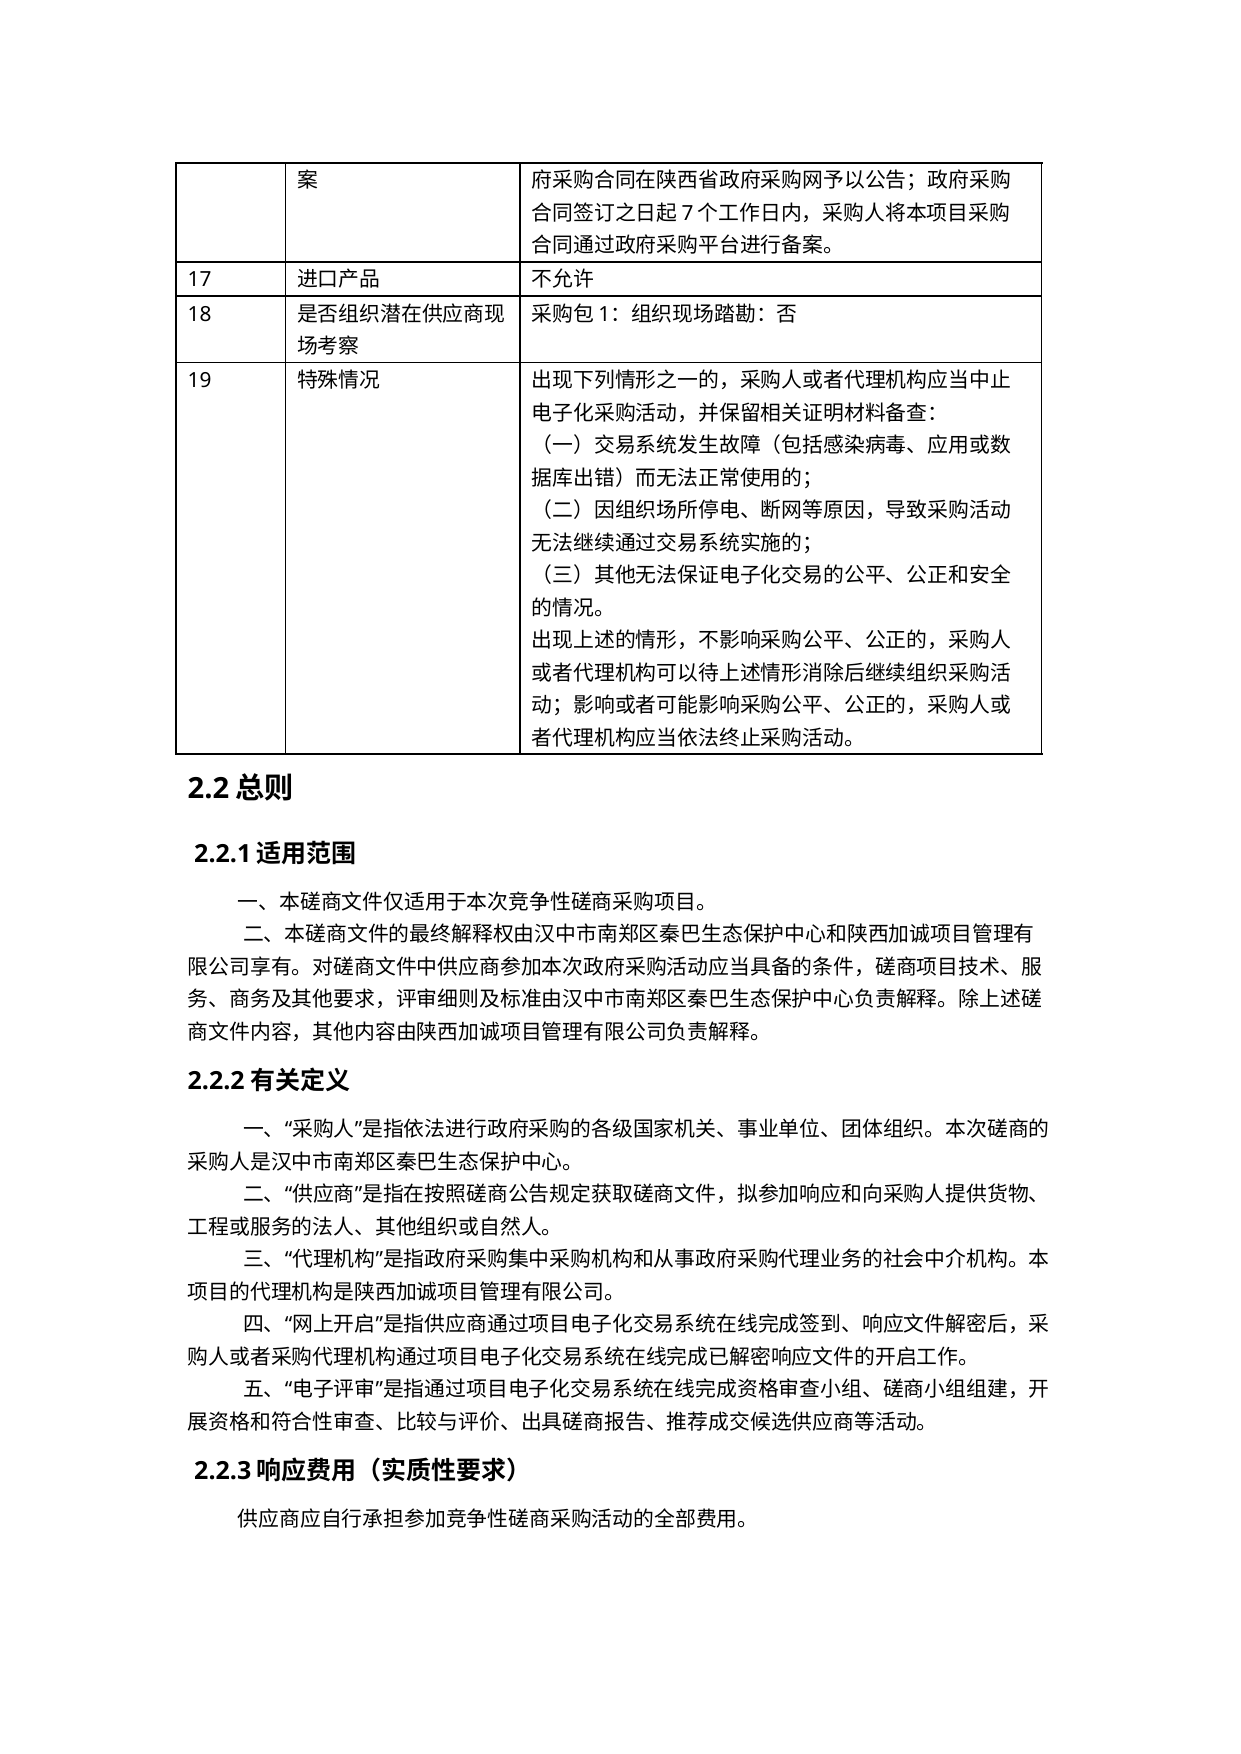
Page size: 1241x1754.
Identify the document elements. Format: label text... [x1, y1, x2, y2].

text 2.2总则 [187, 755, 1053, 820]
text 一、本磋商文件仅适用于本次竞争性磋商采购项目。 [187, 885, 1053, 917]
text 二、“供应商”是指在按照磋商公告规定获取磋商文件，拟参加响应和向采购人提供货物、工程或服务的法人、其他组织或自然人。 [187, 1177, 1053, 1242]
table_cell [521, 164, 1041, 261]
table_cell 16 [177, 164, 285, 261]
table_cell 17 [177, 263, 285, 295]
text 四、“网上开启”是指供应商通过项目电子化交易系统在线完成签到、响应文件解密后，采购人或者采购代理机构通过项目电子化交易系统在线完成已解密响应文件的开启工作。 [187, 1307, 1053, 1372]
table_cell 19 [177, 363, 285, 753]
table_cell 政府采购合同公告、备案 [286, 164, 519, 261]
table_cell 不允许 [521, 263, 1041, 295]
text 二、本磋商文件的最终解释权由汉中市南郑区秦巴生态保护中心和陕西加诚项目管理有限公司享有。对磋商文件中供应商参加本次政府采购活动应当具备的条件，磋商项目技术、服务、商务及其他要求，评审细则及标准由汉中市南郑区秦巴生态保护中心负责解释。除上述磋商文件内容，其他内容由陕西加诚项目管理有限公司负责解释。 [187, 917, 1053, 1047]
table_cell 采购包1：组织现场踏勘：否 [521, 297, 1041, 362]
text 三、“代理机构”是指政府采购集中采购机构和从事政府采购代理业务的社会中介机构。本项目的代理机构是陕西加诚项目管理有限公司。 [187, 1242, 1053, 1307]
text 供应商应自行承担参加竞争性磋商采购活动的全部费用。 [187, 1502, 1053, 1535]
table_cell 18 [177, 297, 285, 362]
text 一、“采购人”是指依法进行政府采购的各级国家机关、事业单位、团体组织。本次磋商的采购人是汉中市南郑区秦巴生态保护中心。 [187, 1112, 1053, 1177]
table_cell 进口产品 [286, 263, 519, 295]
text 2.2.2有关定义 [187, 1047, 1053, 1112]
text 2.2.1适用范围 [187, 820, 1053, 885]
table_cell 是否组织潜在供应商现场考察 [286, 297, 519, 362]
text 五、“电子评审”是指通过项目电子化交易系统在线完成资格审查小组、磋商小组组建，开展资格和符合性审查、比较与评价、出具磋商报告、推荐成交候选供应商等活动。 [187, 1372, 1053, 1437]
table_cell 出现下列情形之一的，采购人或者代理机构应当中止电子化采购活动，并保留相关证明材料备查： （一）交易系统发生故障（包括感染病毒、应用或数据库出错）而无法正常使用的； （二）因组织场所停电、断网等原因，导致采购活动无法继续通过交易系统实施的； （三）其他无法保证电子化交易的公平、公正和安全的情况。 出现上述的情形，不影响采购公平、公正的，采购人或者代理机构可以待上述情形消除后继续组织采购活动；影响或者可能影响采购公平、公正的，采购人或者代理机构应当依法终止采购活动。 [521, 363, 1041, 753]
text 2.2.3响应费用（实质性要求） [187, 1437, 1053, 1502]
table_cell 特殊情况 [286, 363, 519, 753]
